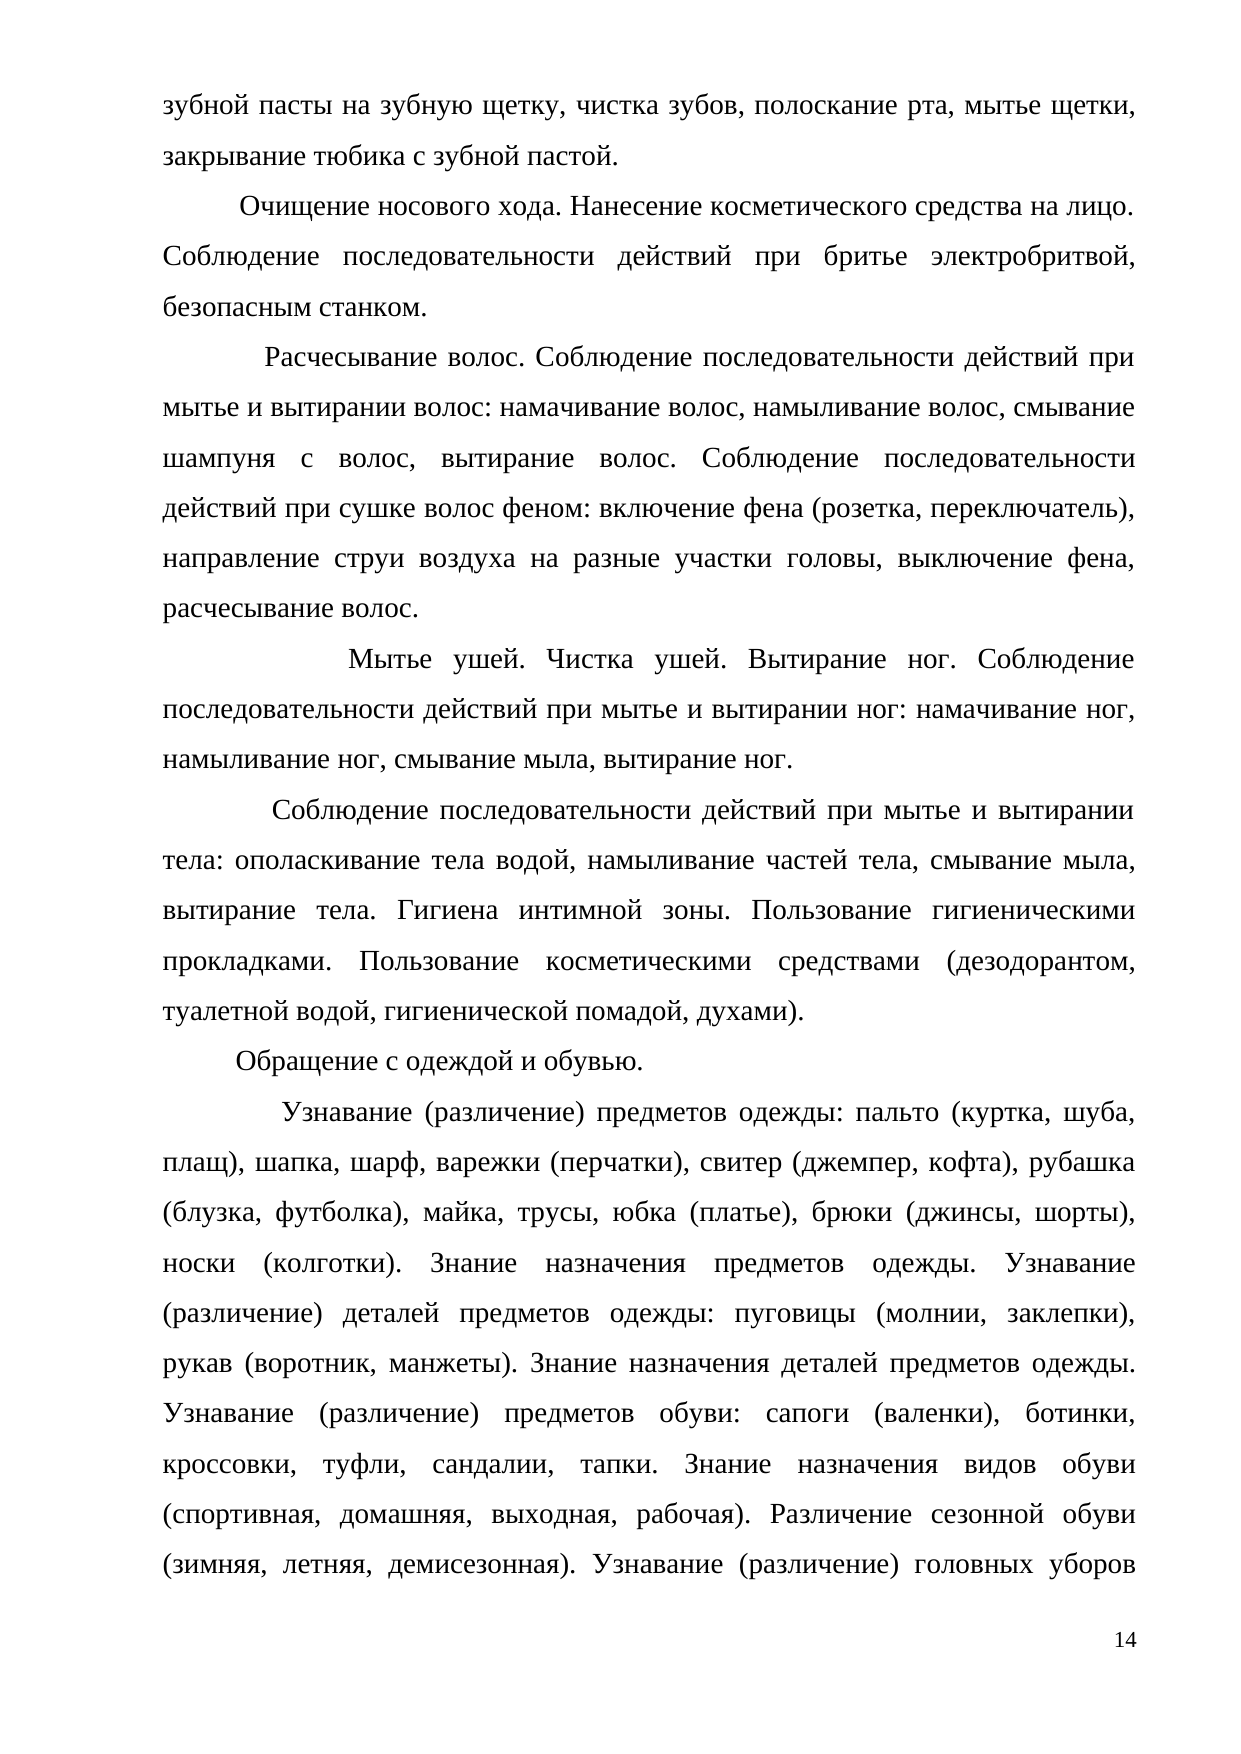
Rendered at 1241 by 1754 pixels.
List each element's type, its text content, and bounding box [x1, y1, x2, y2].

text Обращение с одеждой и обувью. [162, 1043, 1137, 1077]
text Очищение носового хода. Нанесение косметического средства на лицо. Соблюдение последовательности действий при бритье электробритвой, безопасным станком. [162, 188, 1137, 322]
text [162, 1094, 1137, 1580]
text Расчесывание волос. Соблюдение последовательности действий при мытье и вытирании волос: намачивание волос, намыливание волос, смывание шампуня с волос, вытирание волос. Соблюдение последовательности действий при сушке волос феном: включение фена (розетка, переключатель), направление струи воздуха на разные участки головы, выключение фена, расчесывание волос. [162, 339, 1137, 624]
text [162, 87, 1137, 171]
text Мытье ушей. Чистка ушей. Вытирание ног. Соблюдение последовательности действий при мытье и вытирании ног: намачивание ног, намыливание ног, смывание мыла, вытирание ног. [162, 641, 1137, 775]
text Соблюдение последовательности действий при мытье и вытирании тела: ополаскивание тела водой, намыливание частей тела, смывание мыла, вытирание тела. Гигиена интимной зоны. Пользование гигиеническими прокладками. Пользование косметическими средствами (дезодорантом, туалетной водой, гигиенической помадой, духами). [162, 792, 1137, 1027]
